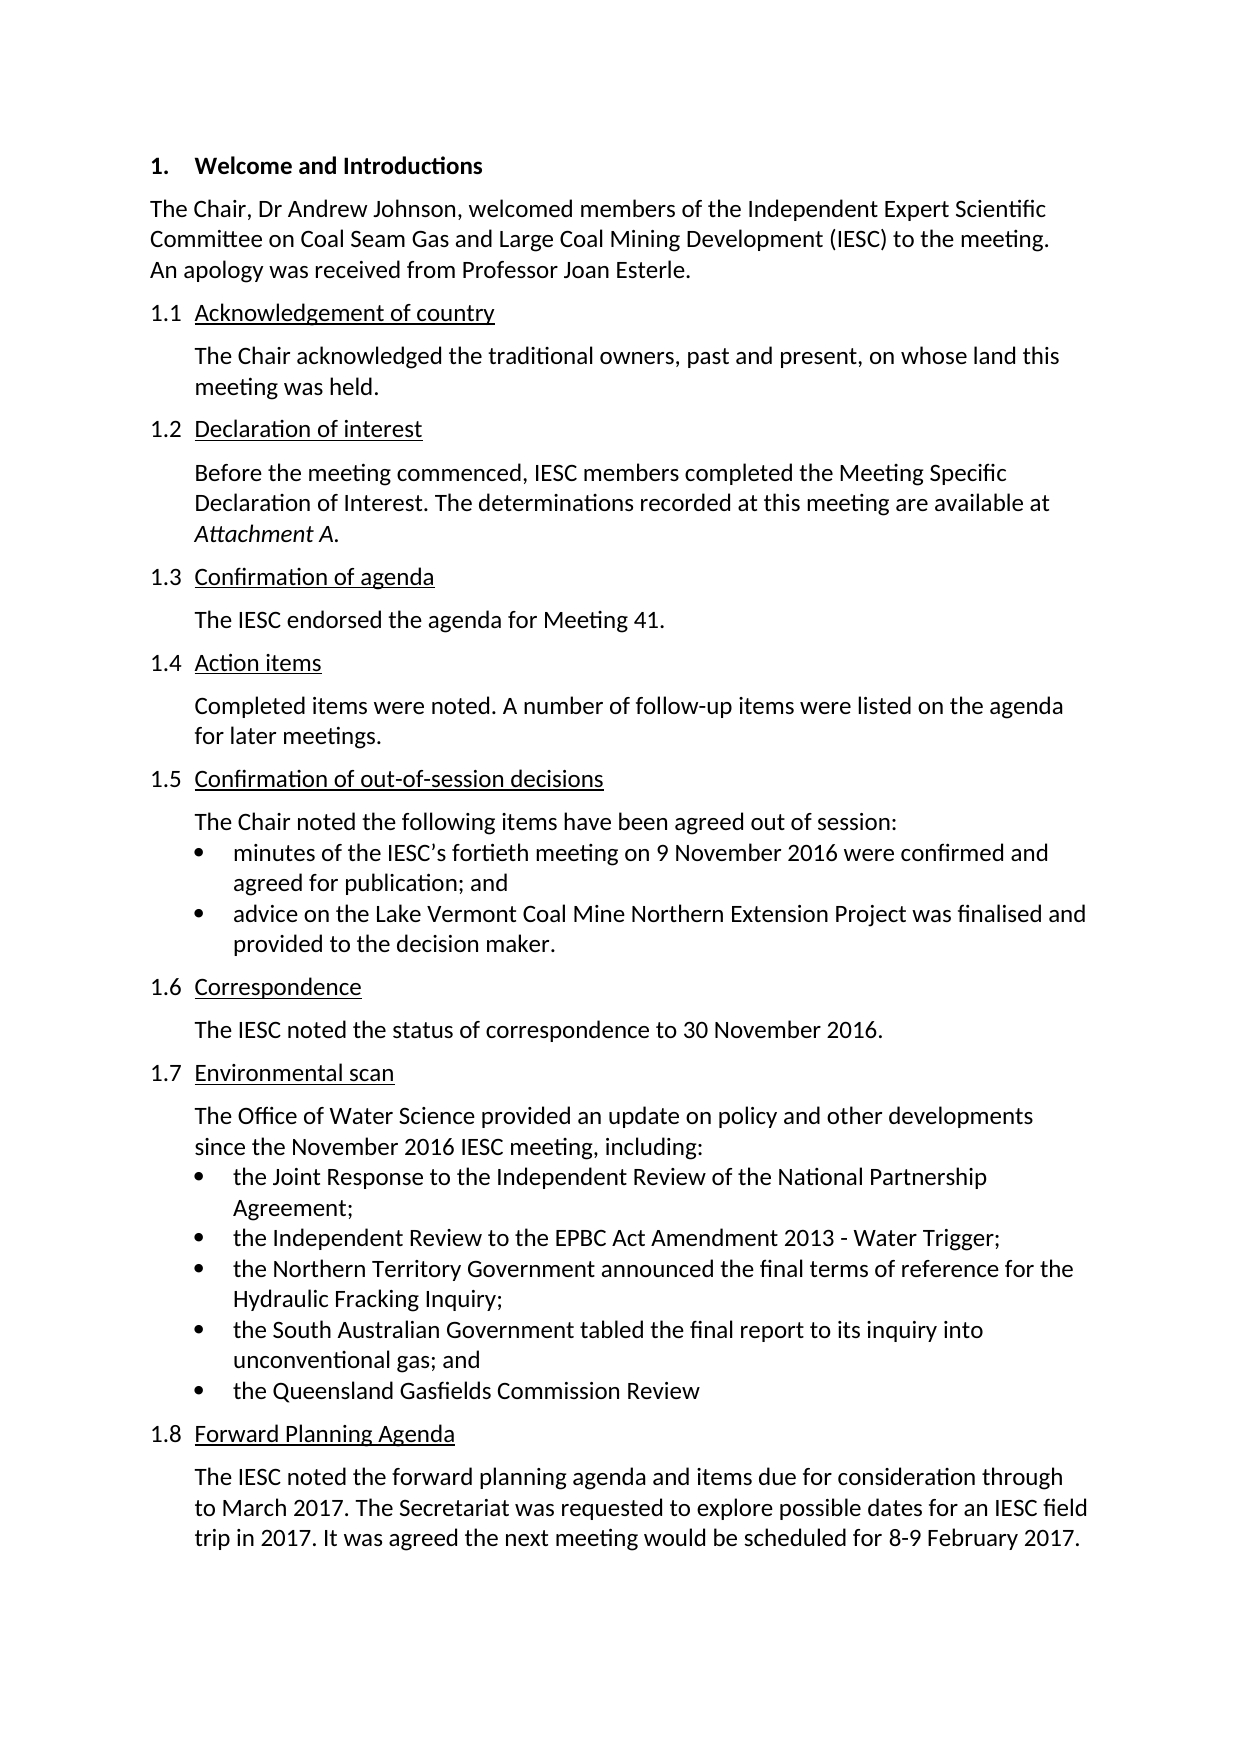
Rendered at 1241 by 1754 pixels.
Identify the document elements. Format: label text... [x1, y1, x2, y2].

list minutes of the IESC’s fortieth meeting on 9 November 2016 were confirmed and agreed for publication; and [194, 837, 1090, 898]
text 1.2 Declaration of interest [150, 414, 1090, 444]
text 1.4 Action items [150, 647, 1090, 677]
text Completed items were noted. A number of follow-up items were listed on the agenda for later meetings. [194, 690, 1090, 751]
text 1.5 Confirmation of out-of-session decisions [150, 763, 1090, 794]
text The IESC noted the forward planning agenda and items due for consideration through to March 2017. The Secretariat was requested to explore possible dates for an IESC field trip in 2017. It was agreed the next meeting would be scheduled for 8-9 February 2017. [194, 1461, 1090, 1553]
list advice on the Lake Vermont Coal Mine Northern Extension Project was finalised and provided to the decision maker. [194, 898, 1090, 959]
list the Queensland Gasfields Commission Review [194, 1375, 1090, 1406]
text The Chair noted the following items have been agreed out of session: [194, 806, 1090, 837]
text 1.6 Correspondence [150, 971, 1090, 1002]
text Before the meeting commenced, IESC members completed the Meeting Specific Declaration of Interest. The determinations recorded at this meeting are available at Attachment A. [194, 457, 1090, 548]
text The Office of Water Science provided an update on policy and other developments since the November 2016 IESC meeting, including: [194, 1101, 1090, 1162]
text 1.7 Environmental scan [150, 1057, 1090, 1088]
text 1. Welcome and Introductions [150, 150, 1090, 181]
text 1.1 Acknowledgement of country [150, 297, 1090, 328]
text The IESC noted the status of correspondence to 30 November 2016. [194, 1014, 1090, 1045]
text The Chair, Dr Andrew Johnson, welcomed members of the Independent Expert Scientific Committee on Coal Seam Gas and Large Coal Mining Development (IESC) to the meeting. [150, 193, 1090, 254]
text The IESC endorsed the agenda for Meeting 41. [194, 604, 1090, 634]
text An apology was received from Professor Joan Esterle. [150, 254, 1090, 284]
list the Joint Response to the Independent Review of the National Partnership Agreement; [194, 1162, 1090, 1223]
list the Independent Review to the EPBC Act Amendment 2013 - Water Trigger; [194, 1223, 1090, 1253]
list the South Australian Government tabled the final report to its inquiry into unconventional gas; and [194, 1314, 1090, 1375]
text 1.3 Confirmation of agenda [150, 561, 1090, 591]
list the Northern Territory Government announced the final terms of reference for the Hydraulic Fracking Inquiry; [194, 1253, 1090, 1314]
text 1.8 Forward Planning Agenda [150, 1418, 1090, 1449]
text The Chair acknowledged the traditional owners, past and present, on whose land this meeting was held. [194, 340, 1090, 401]
